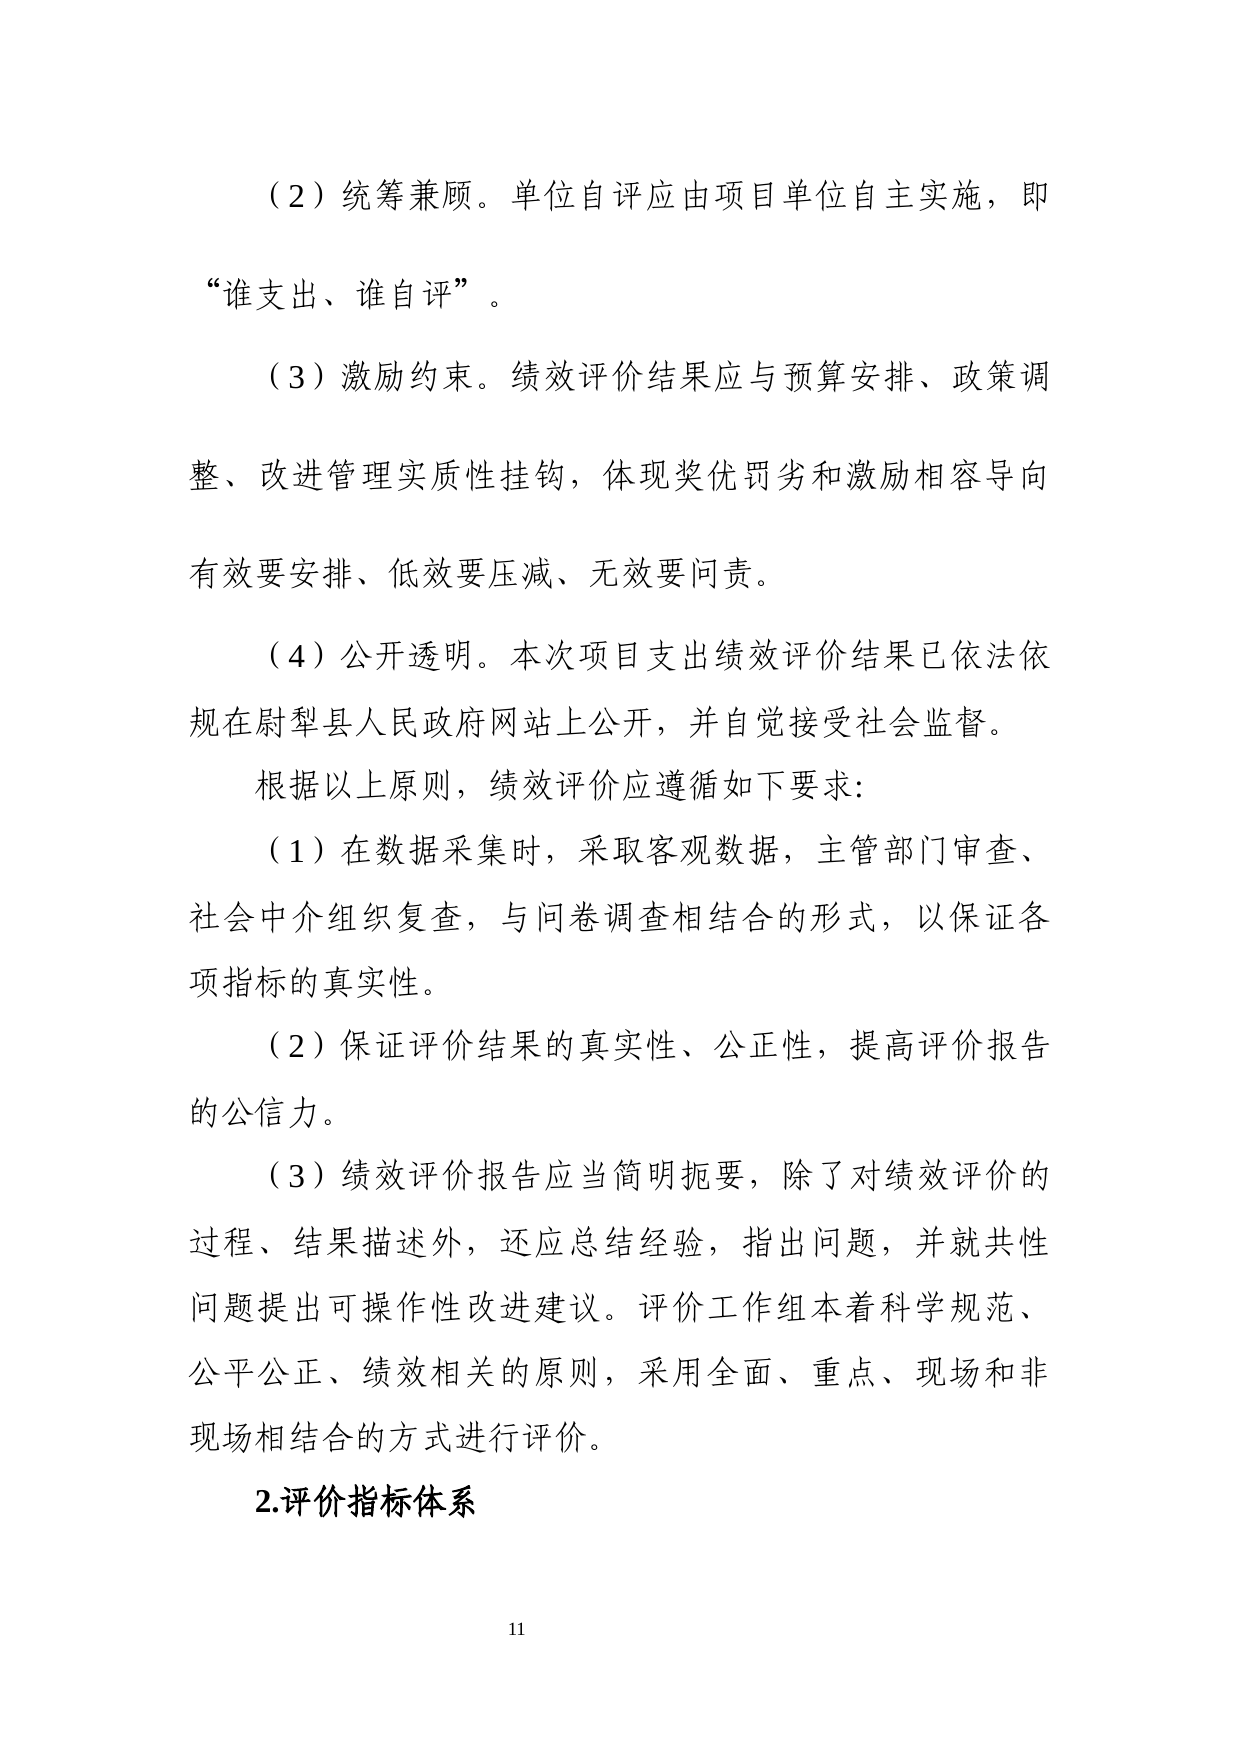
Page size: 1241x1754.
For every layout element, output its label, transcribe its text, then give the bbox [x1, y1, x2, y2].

text 2.评价指标体系 [187, 1467, 1053, 1532]
text （2）统筹兼顾。单位自评应由项目单位自主实施，即“谁支出、谁自评”。 [187, 162, 1053, 324]
text （4）公开透明。本次项目支出绩效评价结果已依法依规在尉犁县人民政府网站上公开，并自觉接受社会监督。 [187, 622, 1053, 752]
text （3）激励约束。绩效评价结果应与预算安排、政策调整、改进管理实质性挂钩，体现奖优罚劣和激励相容导向，有效要安排、低效要压减、无效要问责。 [187, 343, 1053, 603]
text （1）在数据采集时，采取客观数据，主管部门审查、社会中介组织复查，与问卷调查相结合的形式，以保证各项指标的真实性。 [187, 817, 1053, 1012]
text （2）保证评价结果的真实性、公正性，提高评价报告的公信力。 [187, 1012, 1053, 1142]
text 根据以上原则，绩效评价应遵循如下要求: [187, 752, 1053, 817]
text （3）绩效评价报告应当简明扼要，除了对绩效评价的过程、结果描述外，还应总结经验，指出问题，并就共性问题提出可操作性改进建议。评价工作组本着科学规范、公平公正、绩效相关的原则，采用全面、重点、现场和非现场相结合的方式进行评价。 [187, 1142, 1053, 1467]
